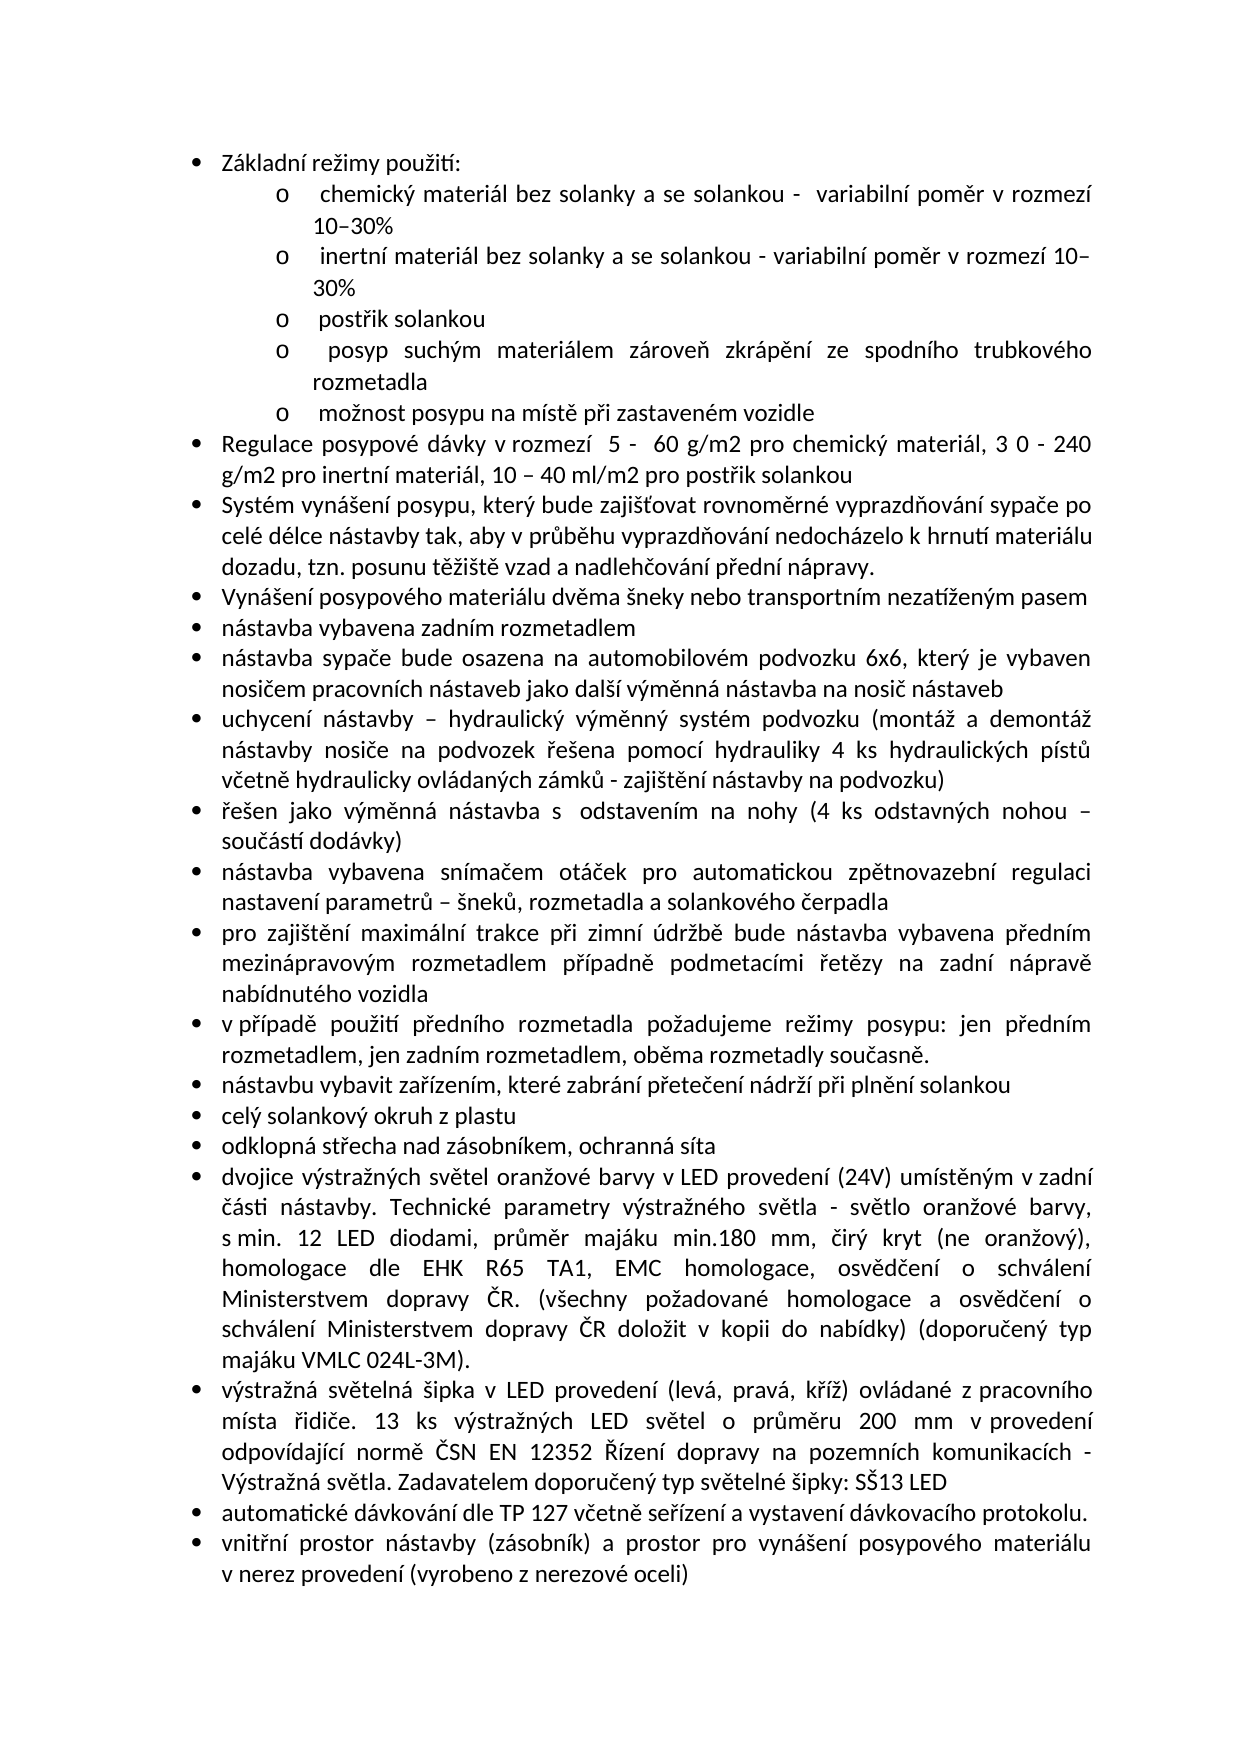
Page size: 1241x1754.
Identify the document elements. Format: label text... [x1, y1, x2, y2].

list nástavbu vybavit zařízením, které zabrání přetečení nádrží při plnění solankou [192, 1069, 1093, 1100]
list pro zajištění maximální trakce při zimní údržbě bude nástavba vybavena předním mezinápravovým rozmetadlem případně podmetacími řetězy na zadní nápravě nabídnutého vozidla [192, 917, 1093, 1008]
list v případě použití předního rozmetadla požadujeme režimy posypu: jen předním rozmetadlem, jen zadním rozmetadlem, oběma rozmetadly současně. [192, 1008, 1093, 1069]
list automatické dávkování dle TP 127 včetně seřízení a vystavení dávkovacího protokolu. [192, 1497, 1093, 1527]
list dvojice výstražných světel oranžové barvy v LED provedení (24V) umístěným v zadní části nástavby. Technické parametry výstražného světla - světlo oranžové barvy, s min. 12 LED diodami, průměr majáku min.180 mm, čirý kryt (ne oranžový), homologace dle EHK R65 TA1, EMC homologace, osvědčení o schválení Ministerstvem dopravy ČR. (všechny požadované homologace a osvědčení o schválení Ministerstvem dopravy ČR doložit v kopii do nabídky) (doporučený typ majáku VMLC 024L-3M). [192, 1161, 1093, 1375]
list možnost posypu na místě při zastaveném vozidle [275, 397, 1093, 428]
list nástavba vybavena zadním rozmetadlem [192, 612, 1093, 642]
list postřik solankou [275, 303, 1093, 334]
list Základní režimy použití: [192, 148, 1093, 178]
list vnitřní prostor nástavby (zásobník) a prostor pro vynášení posypového materiálu v nerez provedení (vyrobeno z nerezové oceli) [192, 1527, 1093, 1588]
list výstražná světelná šipka v LED provedení (levá, pravá, kříž) ovládané z pracovního místa řidiče. 13 ks výstražných LED světel o průměru 200 mm v provedení odpovídající normě ČSN EN 12352 Řízení dopravy na pozemních komunikacích - Výstražná světla. Zadavatelem doporučený typ světelné šipky: SŠ13 LED [192, 1375, 1093, 1497]
list Vynášení posypového materiálu dvěma šneky nebo transportním nezatíženým pasem [192, 581, 1093, 612]
list celý solankový okruh z plastu [192, 1100, 1093, 1131]
list řešen jako výměnná nástavba s odstavením na nohy (4 ks odstavných nohou – součástí dodávky) [192, 795, 1093, 856]
list Regulace posypové dávky v rozmezí 5 - 60 g/m2 pro chemický materiál, 3 0 - 240 g/m2 pro inertní materiál, 10 – 40 ml/m2 pro postřik solankou [192, 428, 1093, 489]
list Systém vynášení posypu, který bude zajišťovat rovnoměrné vyprazdňování sypače po celé délce nástavby tak, aby v průběhu vyprazdňování nedocházelo k hrnutí materiálu dozadu, tzn. posunu těžiště vzad a nadlehčování přední nápravy. [192, 489, 1093, 581]
list posyp suchým materiálem zároveň zkrápění ze spodního trubkového rozmetadla [275, 334, 1093, 397]
list inertní materiál bez solanky a se solankou - variabilní poměr v rozmezí 10–30% [275, 240, 1093, 303]
list nástavba vybavena snímačem otáček pro automatickou zpětnovazební regulaci nastavení parametrů – šneků, rozmetadla a solankového čerpadla [192, 856, 1093, 917]
list chemický materiál bez solanky a se solankou - variabilní poměr v rozmezí 10–30% [275, 178, 1093, 240]
list odklopná střecha nad zásobníkem, ochranná síta [192, 1131, 1093, 1161]
list uchycení nástavby – hydraulický výměnný systém podvozku (montáž a demontáž nástavby nosiče na podvozek řešena pomocí hydrauliky 4 ks hydraulických pístů včetně hydraulicky ovládaných zámků - zajištění nástavby na podvozku) [192, 703, 1093, 795]
list nástavba sypače bude osazena na automobilovém podvozku 6x6, který je vybaven nosičem pracovních nástaveb jako další výměnná nástavba na nosič nástaveb [192, 642, 1093, 703]
